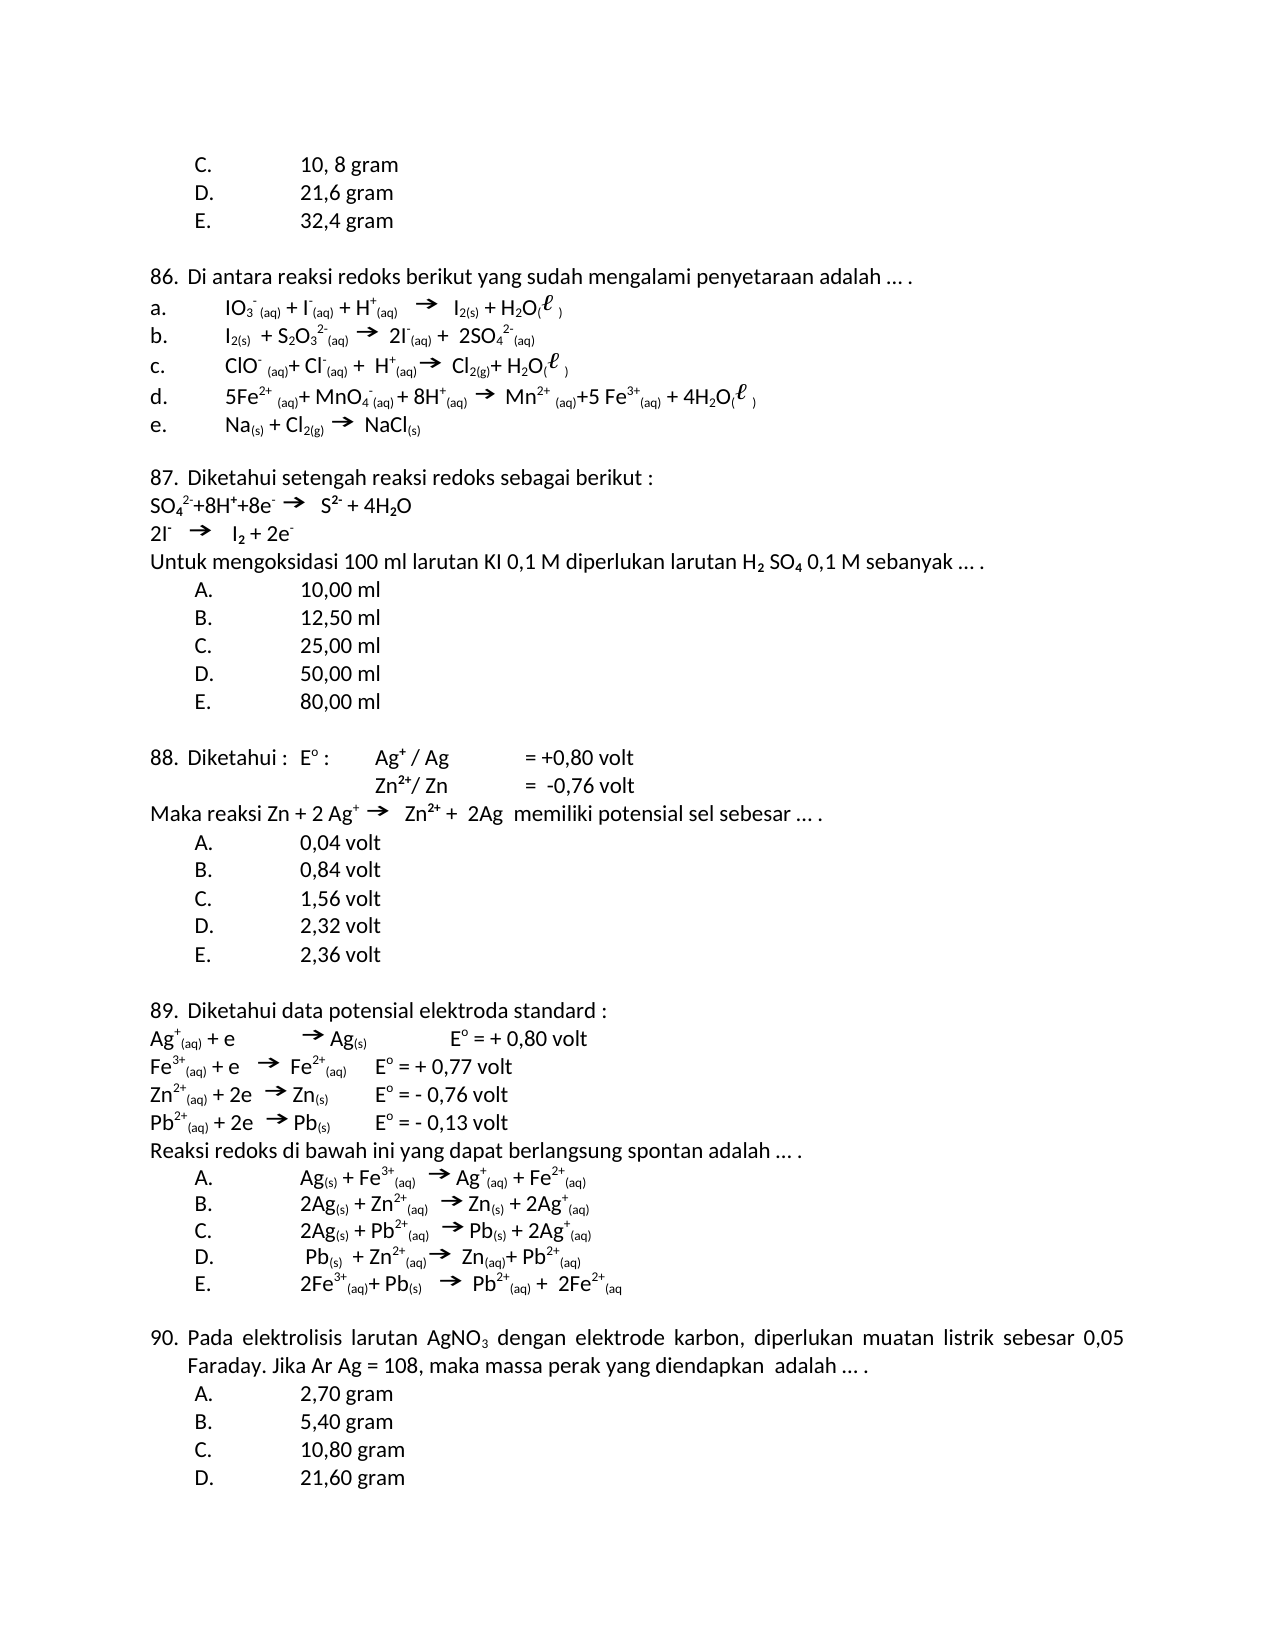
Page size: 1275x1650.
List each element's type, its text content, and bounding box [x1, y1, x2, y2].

list Ag(s) + Fe3+(aq) Ag+(aq) + Fe2+(aq) [194, 1164, 1125, 1190]
text Reaksi redoks di bawah ini yang dapat berlangsung spontan adalah … . [150, 1136, 1125, 1164]
list Di antara reaksi redoks berikut yang sudah mengalami penyetaraan adalah … . [150, 262, 1125, 290]
list Diketahui data potensial elektroda standard : [150, 996, 1125, 1024]
list Pb(s) + Zn2+(aq) Zn(aq)+ Pb2+(aq) [194, 1243, 1125, 1270]
list 80,00 ml [194, 687, 1125, 716]
text SO42-+8H++8e- S2- + 4H2O [150, 491, 1125, 519]
list Diketahui : Eo : Ag+ / Ag = +0,80 volt [150, 743, 1125, 772]
list 2Ag(s) + Zn2+(aq) Zn(s) + 2Ag+(aq) [194, 1190, 1125, 1217]
text Ag+(aq) + e Ag(s) Eo = + 0,80 volt [150, 1024, 1125, 1052]
list 2,36 volt [194, 940, 1125, 968]
list 25,00 ml [194, 631, 1125, 659]
list 2,70 gram [194, 1379, 1125, 1407]
list 32,4 gram [194, 206, 1125, 234]
list 10, 8 gram [194, 150, 1125, 178]
text Untuk mengoksidasi 100 ml larutan KI 0,1 M diperlukan larutan H2 SO4 0,1 M sebanyak … . [150, 547, 1125, 575]
list 0,84 volt [194, 856, 1125, 884]
text c. ClO- (aq)+ Cl-(aq) + H+(aq) Cl2(g)+ H2O() [150, 349, 1125, 379]
text Zn2+(aq) + 2e Zn(s) Eo = - 0,76 volt [150, 1080, 1125, 1108]
list 21,6 gram [194, 178, 1125, 206]
list Pada elektrolisis larutan AgNO3 dengan elektrode karbon, diperlukan muatan listrik sebesar 0,05 Faraday. Jika Ar Ag = 108, maka massa perak yang diendapkan adalah … . [150, 1323, 1125, 1379]
list 50,00 ml [194, 659, 1125, 687]
list 1,56 volt [194, 884, 1125, 912]
text Maka reaksi Zn + 2 Ag+ Zn2+ + 2Ag memiliki potensial sel sebesar … . [150, 799, 1125, 828]
list 21,60 gram [194, 1463, 1125, 1491]
list 10,00 ml [194, 575, 1125, 603]
text Fe3+(aq) + e Fe2+(aq) Eo = + 0,77 volt [150, 1052, 1125, 1080]
text b. I2(s) + S2O32-(aq) 2I-(aq) + 2SO42-(aq) [150, 321, 1125, 349]
text Zn2+/ Zn = -0,76 volt [150, 772, 1125, 799]
text Pb2+(aq) + 2e Pb(s) Eo = - 0,13 volt [150, 1108, 1125, 1136]
list Diketahui setengah reaksi redoks sebagai berikut : [150, 463, 1125, 491]
list 0,04 volt [194, 828, 1125, 856]
list 2Fe3+(aq)+ Pb(s) Pb2+(aq) + 2Fe2+(aq [194, 1270, 1125, 1297]
text e. Na(s) + Cl2(g) NaCl(s) [150, 410, 1125, 438]
list 12,50 ml [194, 603, 1125, 631]
text d. 5Fe2+ (aq)+ MnO4-(aq) + 8H+(aq) Mn2+ (aq)+5 Fe3+(aq) + 4H2O() [150, 379, 1125, 410]
list 2Ag(s) + Pb2+(aq) Pb(s) + 2Ag+(aq) [194, 1217, 1125, 1243]
list 2,32 volt [194, 912, 1125, 940]
text a. IO3- (aq) + I-(aq) + H+(aq) I2(s) + H2O() [150, 290, 1125, 321]
list 10,80 gram [194, 1435, 1125, 1463]
list 5,40 gram [194, 1407, 1125, 1435]
text 2I- I2 + 2e- [150, 519, 1125, 547]
